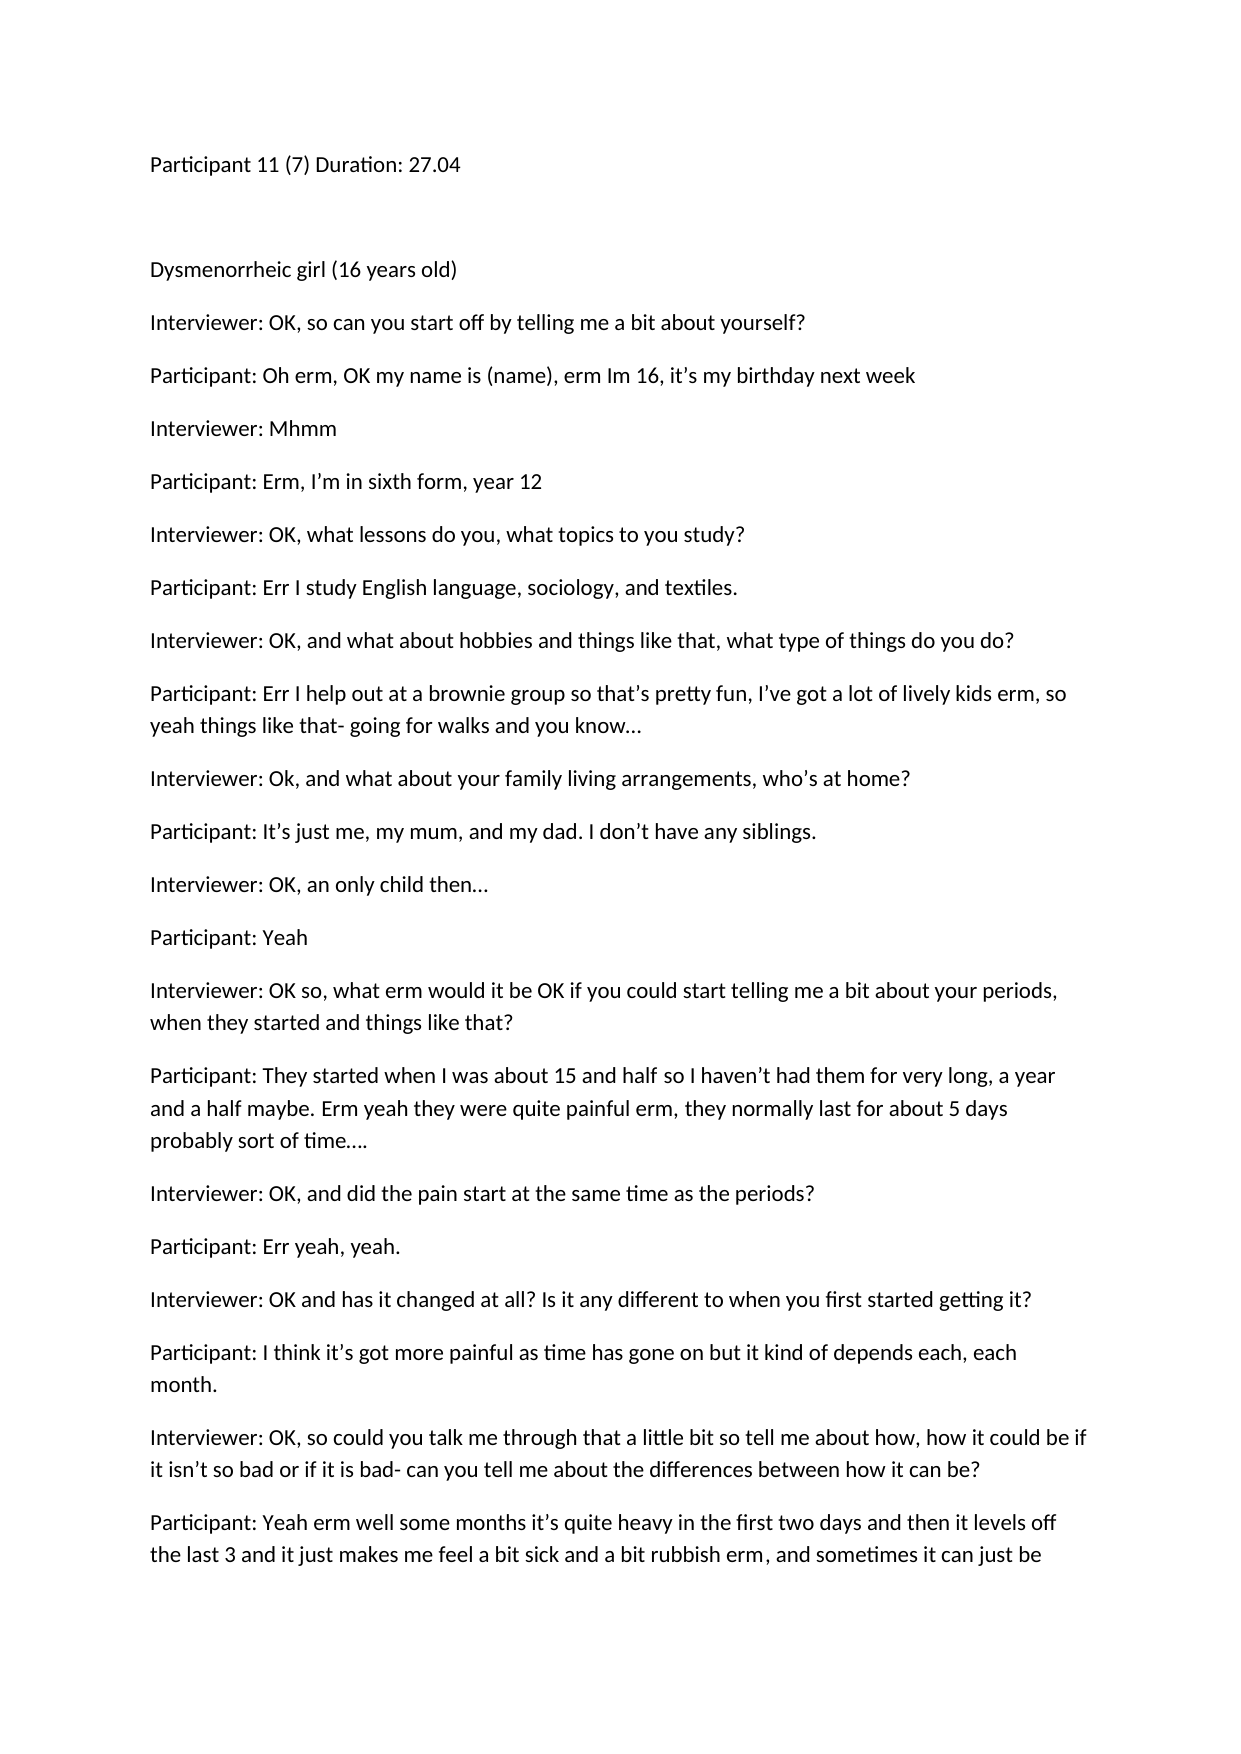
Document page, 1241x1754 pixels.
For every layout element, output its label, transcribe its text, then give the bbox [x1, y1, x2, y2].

text Interviewer: OK, and did the pain start at the same time as the periods? [150, 1179, 1090, 1207]
text Interviewer: OK, so could you talk me through that a little bit so tell me about how, how it could be if it isn’t so bad or if it is bad- can you tell me about the differences between how it can be? [150, 1423, 1090, 1483]
text Interviewer: OK and has it changed at all? Is it any different to when you first started getting it? [150, 1285, 1090, 1313]
text Dysmenorrheic girl (16 years old) [150, 255, 1090, 283]
text Interviewer: Ok, and what about your family living arrangements, who’s at home? [150, 764, 1090, 792]
text Interviewer: OK, what lessons do you, what topics to you study? [150, 520, 1090, 548]
text Participant: Yeah [150, 923, 1090, 951]
text Participant: I think it’s got more painful as time has gone on but it kind of depends each, each month. [150, 1338, 1090, 1398]
text Interviewer: OK, an only child then… [150, 870, 1090, 898]
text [150, 1508, 1090, 1569]
text Interviewer: OK, so can you start off by telling me a bit about yourself? [150, 308, 1090, 336]
text Participant: They started when I was about 15 and half so I haven’t had them for very long, a year and a half maybe. Erm yeah they were quite painful erm, they normally last for about 5 days probably sort of time…. [150, 1062, 1090, 1154]
text Interviewer: OK, and what about hobbies and things like that, what type of things do you do? [150, 626, 1090, 654]
text Participant 11 (7) Duration: 27.04 [150, 150, 1090, 178]
text Interviewer: Mhmm [150, 414, 1090, 442]
text Participant: It’s just me, my mum, and my dad. I don’t have any siblings. [150, 817, 1090, 845]
text Participant: Err yeah, yeah. [150, 1232, 1090, 1260]
text Interviewer: OK so, what erm would it be OK if you could start telling me a bit about your periods, when they started and things like that? [150, 976, 1090, 1037]
text Participant: Err I help out at a brownie group so that’s pretty fun, I’ve got a lot of lively kids erm, so yeah things like that- going for walks and you know… [150, 679, 1090, 739]
text Participant: Erm, I’m in sixth form, year 12 [150, 467, 1090, 495]
text Participant: Oh erm, OK my name is (name), erm Im 16, it’s my birthday next week [150, 361, 1090, 389]
text Participant: Err I study English language, sociology, and textiles. [150, 573, 1090, 601]
